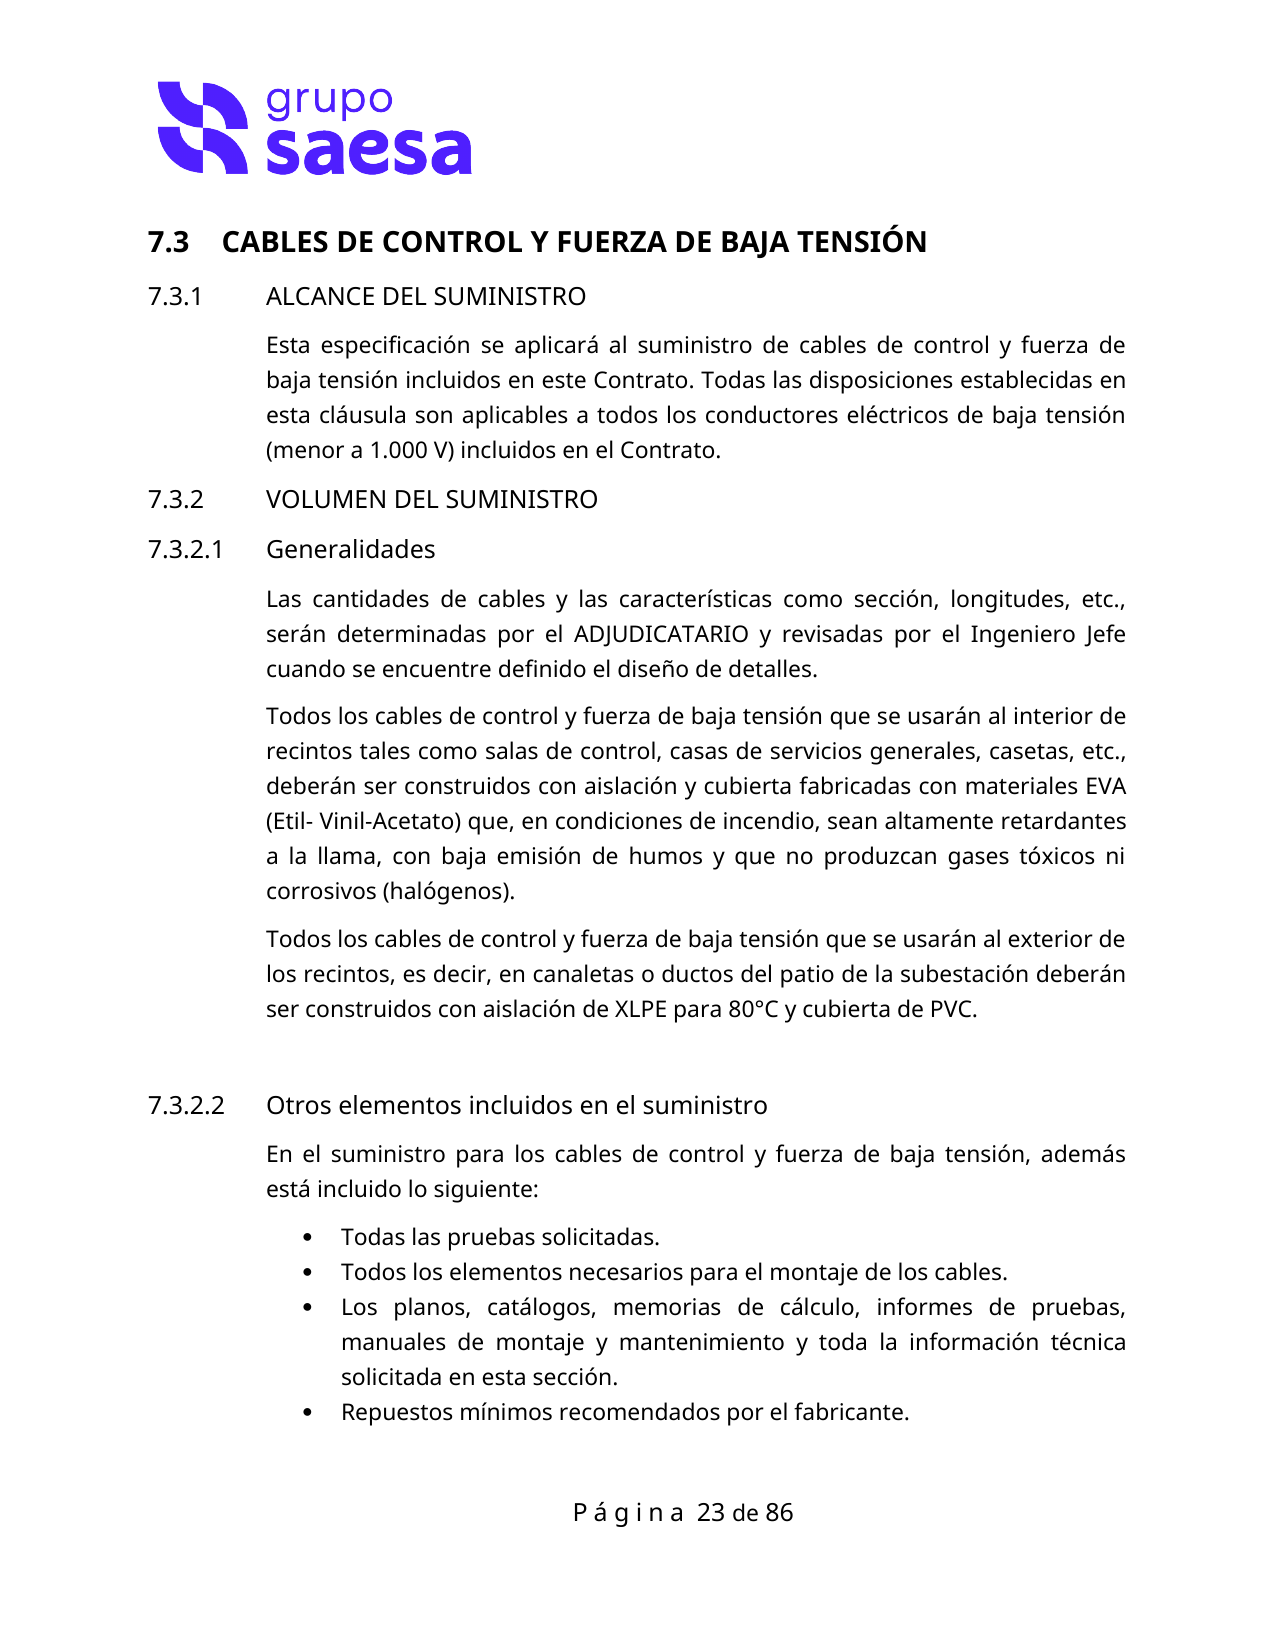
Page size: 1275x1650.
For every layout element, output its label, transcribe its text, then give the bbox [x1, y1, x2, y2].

picture [147, 73, 481, 178]
subtitle CABLES DE CONTROL Y FUERZA DE BAJA TENSIÓN [148, 221, 1127, 261]
text Todos los cables de control y fuerza de baja tensión que se usarán al exterior de los recintos, es decir, en canaletas o ductos del patio de la subestación deberán ser construidos con aislación de XLPE para 80°C y cubierta de PVC. [266, 923, 1127, 1024]
subtitle Otros elementos incluidos en el suministro [148, 1088, 1127, 1122]
list Todas las pruebas solicitadas. [303, 1221, 1127, 1252]
text Las cantidades de cables y las características como sección, longitudes, etc., serán determinadas por el ADJUDICATARIO y revisadas por el Ingeniero Jefe cuando se encuentre definido el diseño de detalles. [266, 583, 1127, 684]
text Todos los cables de control y fuerza de baja tensión que se usarán al interior de recintos tales como salas de control, casas de servicios generales, casetas, etc., deberán ser construidos con aislación y cubierta fabricadas con materiales EVA (Etil- Vinil-Acetato) que, en condiciones de incendio, sean altamente retardantes a la llama, con baja emisión de humos y que no produzcan gases tóxicos ni corrosivos (halógenos). [266, 700, 1127, 906]
subtitle Generalidades [148, 532, 1127, 566]
text En el suministro para los cables de control y fuerza de baja tensión, además está incluido lo siguiente: [266, 1138, 1127, 1204]
list Repuestos mínimos recomendados por el fabricante. [303, 1396, 1127, 1427]
subtitle ALCANCE DEL SUMINISTRO [148, 278, 1127, 312]
text Esta especificación se aplicará al suministro de cables de control y fuerza de baja tensión incluidos en este Contrato. Todas las disposiciones establecidas en esta cláusula son aplicables a todos los conductores eléctricos de baja tensión (menor a 1.000 V) incluidos en el Contrato. [266, 329, 1127, 465]
subtitle VOLUMEN DEL SUMINISTRO [148, 481, 1127, 516]
list Los planos, catálogos, memorias de cálculo, informes de pruebas, manuales de montaje y mantenimiento y toda la información técnica solicitada en esta sección. [303, 1291, 1127, 1392]
list Todos los elementos necesarios para el montaje de los cables. [303, 1256, 1127, 1287]
